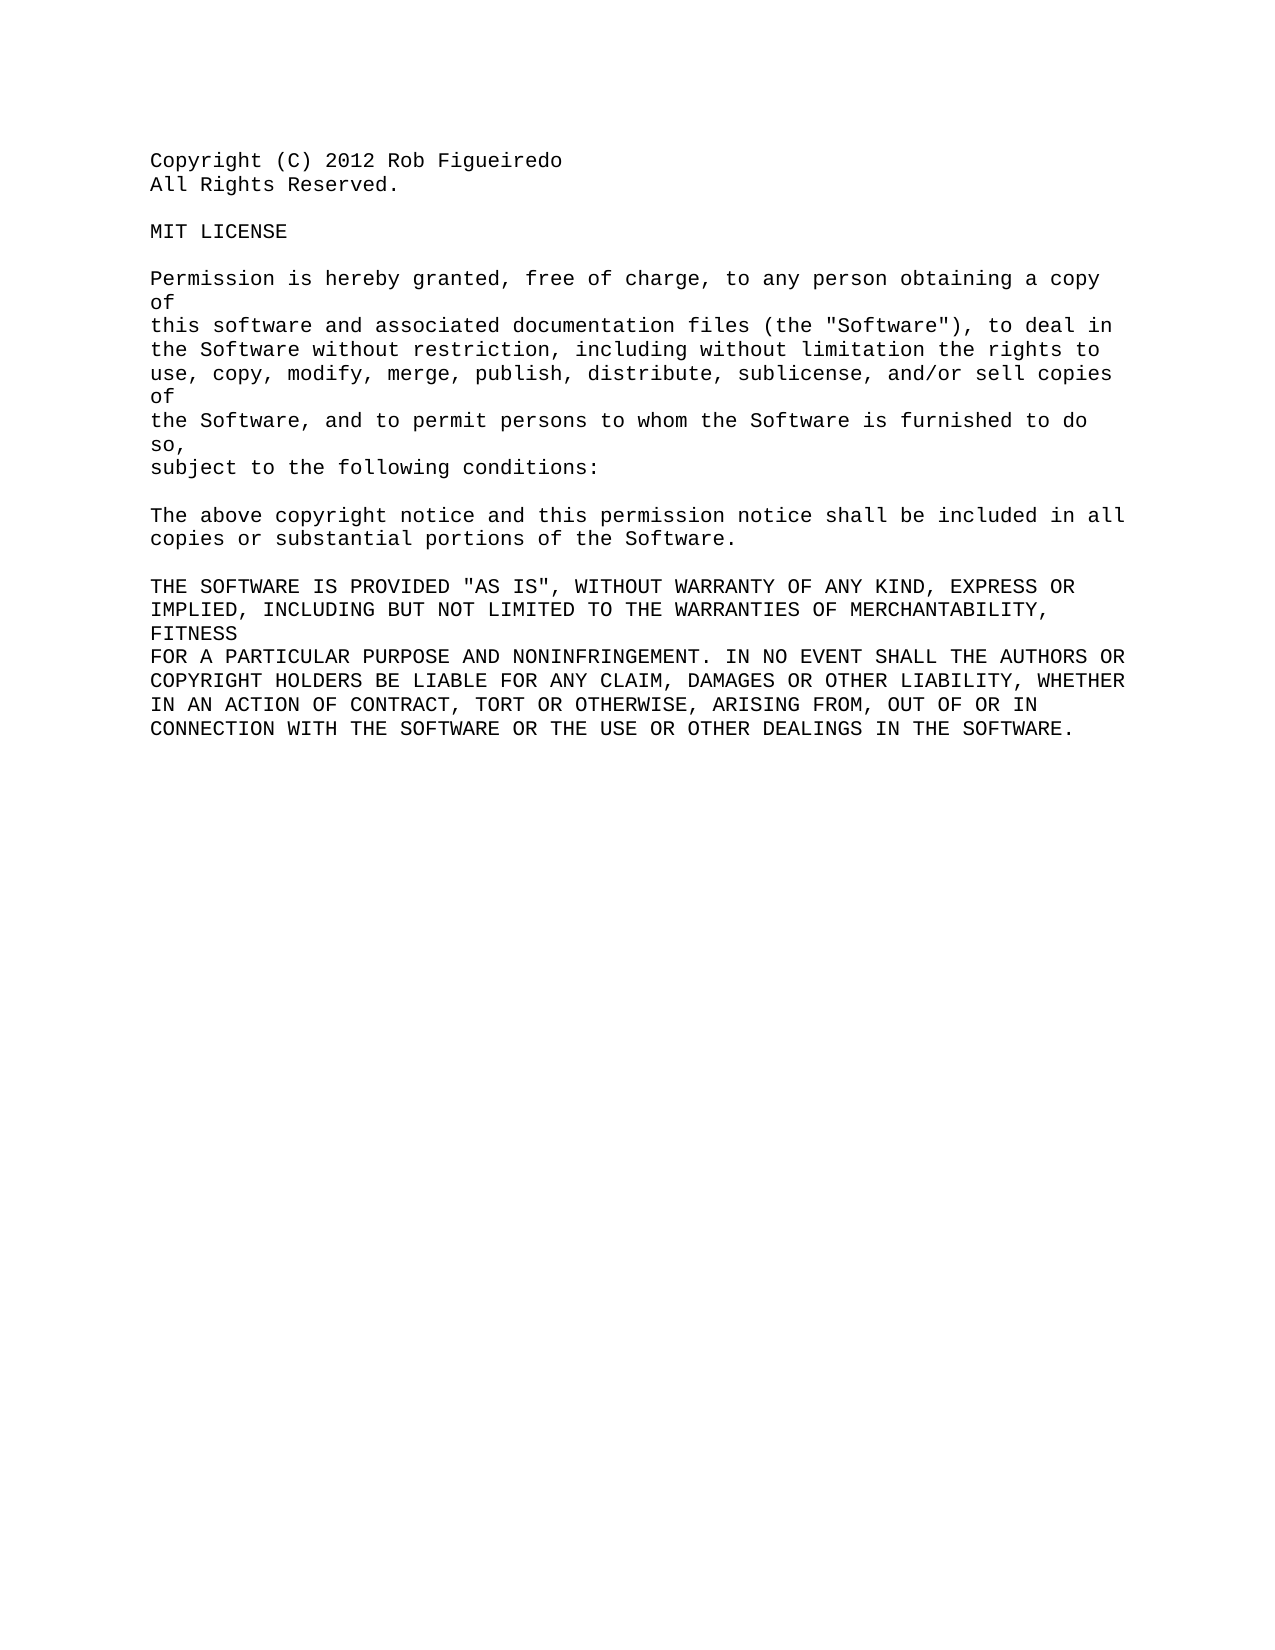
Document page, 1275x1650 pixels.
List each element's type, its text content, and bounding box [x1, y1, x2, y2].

text Copyright (C) 2012 Rob Figueiredo [150, 150, 1125, 174]
text CONNECTION WITH THE SOFTWARE OR THE USE OR OTHER DEALINGS IN THE SOFTWARE. [150, 717, 1125, 741]
text use, copy, modify, merge, publish, distribute, sublicense, and/or sell copies of [150, 363, 1125, 410]
text All Rights Reserved. [150, 174, 1125, 197]
text IN AN ACTION OF CONTRACT, TORT OR OTHERWISE, ARISING FROM, OUT OF OR IN [150, 694, 1125, 717]
text THE SOFTWARE IS PROVIDED "AS IS", WITHOUT WARRANTY OF ANY KIND, EXPRESS OR [150, 576, 1125, 599]
text FOR A PARTICULAR PURPOSE AND NONINFRINGEMENT. IN NO EVENT SHALL THE AUTHORS OR [150, 647, 1125, 670]
text The above copyright notice and this permission notice shall be included in all [150, 505, 1125, 528]
text copies or substantial portions of the Software. [150, 528, 1125, 552]
text this software and associated documentation files (the "Software"), to deal in [150, 316, 1125, 339]
text Permission is hereby granted, free of charge, to any person obtaining a copy of [150, 268, 1125, 316]
text COPYRIGHT HOLDERS BE LIABLE FOR ANY CLAIM, DAMAGES OR OTHER LIABILITY, WHETHER [150, 670, 1125, 694]
text subject to the following conditions: [150, 457, 1125, 481]
text the Software without restriction, including without limitation the rights to [150, 339, 1125, 363]
text the Software, and to permit persons to whom the Software is furnished to do so, [150, 410, 1125, 457]
text IMPLIED, INCLUDING BUT NOT LIMITED TO THE WARRANTIES OF MERCHANTABILITY, FITNESS [150, 599, 1125, 647]
text MIT LICENSE [150, 221, 1125, 244]
